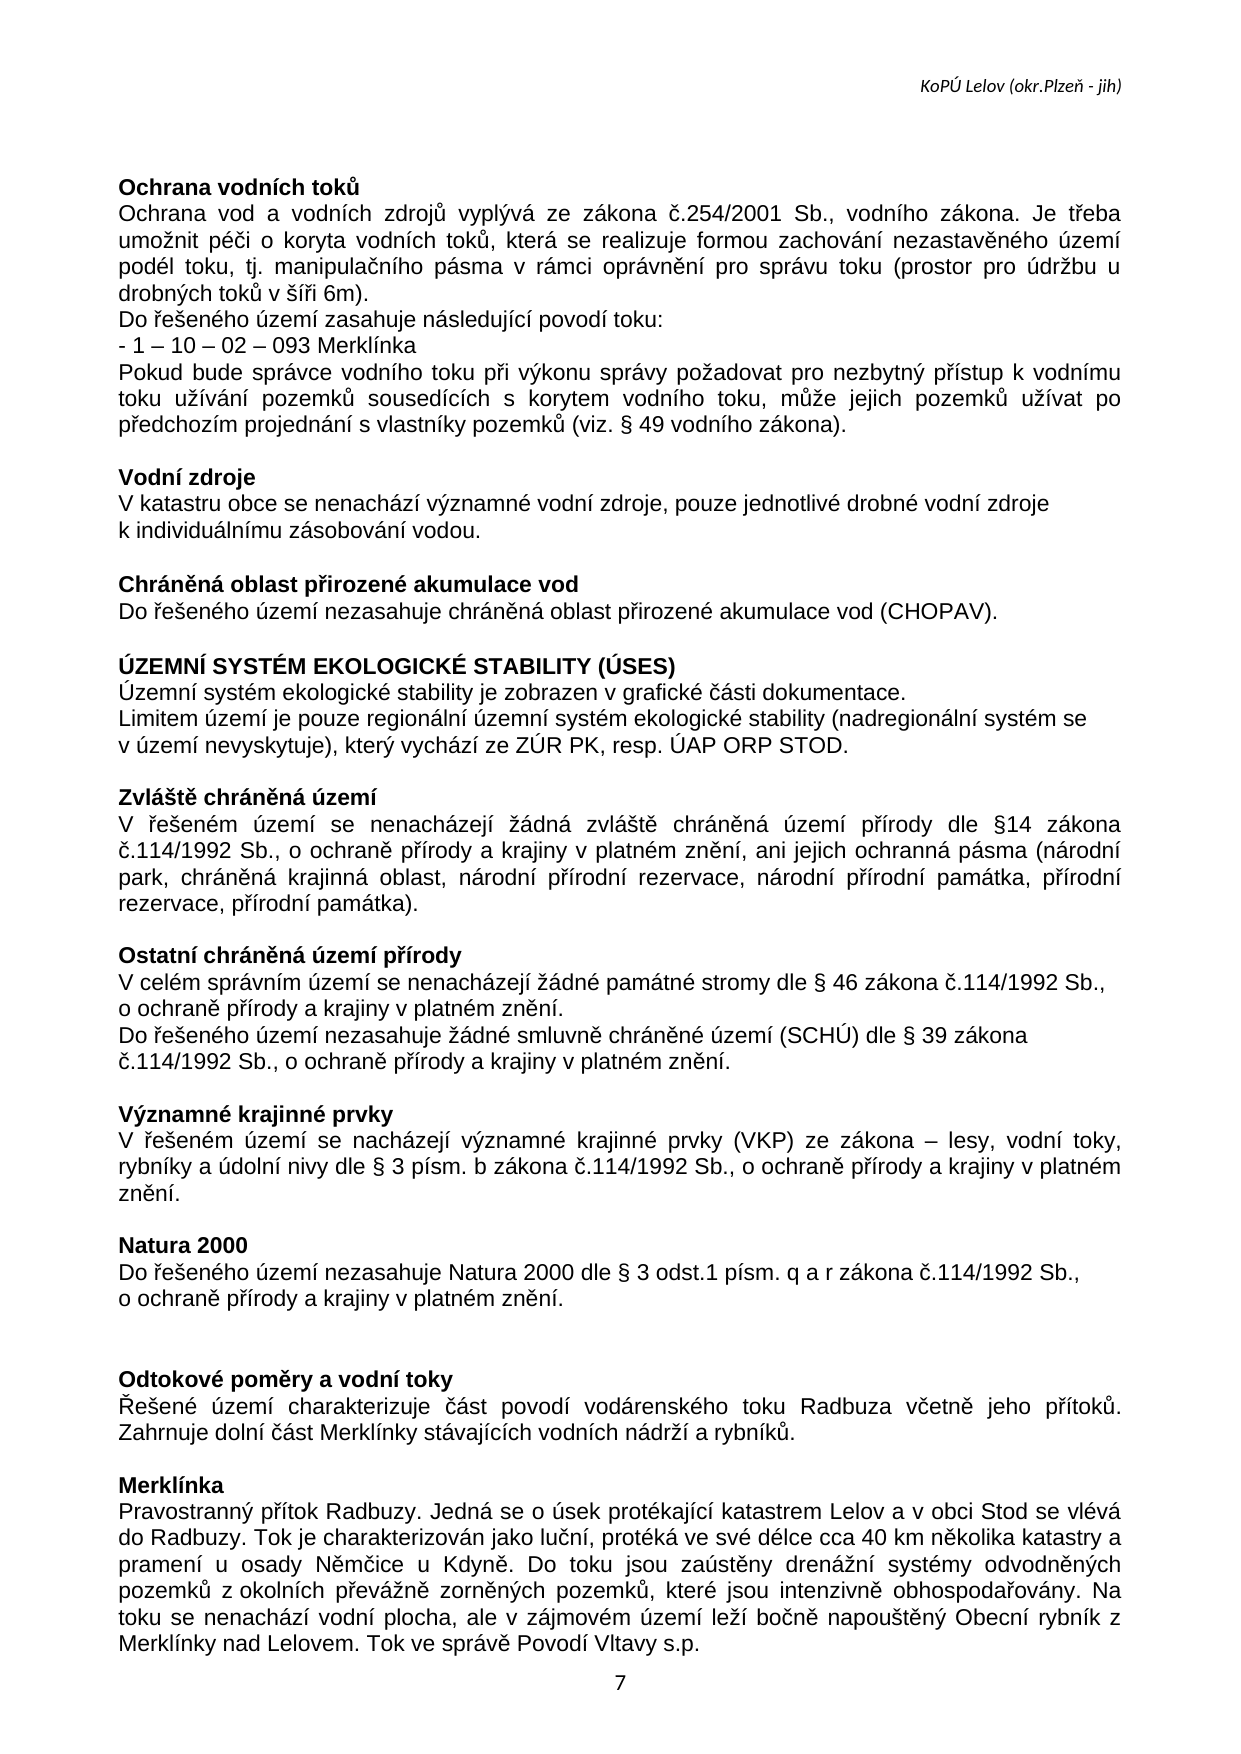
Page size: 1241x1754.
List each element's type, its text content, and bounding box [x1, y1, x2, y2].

text - 1 – 10 – 02 – 093 Merklínka [118, 332, 1122, 358]
text o ochraně přírody a krajiny v platném znění. [118, 995, 1122, 1022]
text k individuálnímu zásobování vodou. [118, 517, 1122, 543]
text č.114/1992 Sb., o ochraně přírody a krajiny v platném znění. [118, 1048, 1122, 1074]
text V katastru obce se nenachází významné vodní zdroje, pouze jednotlivé drobné vodní zdroje [118, 490, 1122, 517]
text Zvláště chráněná území [118, 784, 1122, 811]
text Ochrana vodních toků [118, 174, 1122, 200]
text Významné krajinné prvky [118, 1101, 1122, 1127]
text ÚZEMNÍ SYSTÉM EKOLOGICKÉ STABILITY (ÚSES) [118, 653, 1122, 679]
text Ochrana vod a vodních zdrojů vyplývá ze zákona č.254/2001 Sb., vodního zákona. Je třeba umožnit péči o koryta vodních toků, která se realizuje formou zachování nezastavěného území podél toku, tj. manipulačního pásma v rámci oprávnění pro správu toku (prostor pro údržbu u drobných toků v šíři 6m). [118, 200, 1122, 306]
text Merklínka [118, 1472, 1122, 1498]
text Pokud bude správce vodního toku při výkonu správy požadovat pro nezbytný přístup k vodnímu toku užívání pozemků sousedících s korytem vodního toku, může jejich pozemků užívat po předchozím projednání s vlastníky pozemků (viz. § 49 vodního zákona). [118, 358, 1122, 438]
text Chráněná oblast přirozené akumulace vod [118, 571, 1122, 598]
text o ochraně přírody a krajiny v platném znění. [118, 1285, 1122, 1311]
text Do řešeného území nezasahuje žádné smluvně chráněné území (SCHÚ) dle § 39 zákona [118, 1022, 1122, 1048]
text v území nevyskytuje), který vychází ze ZÚR PK, resp. ÚAP ORP STOD. [118, 732, 1122, 758]
text Do řešeného území nezasahuje Natura 2000 dle § 3 odst.1 písm. q a r zákona č.114/1992 Sb., [118, 1259, 1122, 1285]
text Pravostranný přítok Radbuzy. Jedná se o úsek protékající katastrem Lelov a v obci Stod se vlévá do Radbuzy. Tok je charakterizován jako luční, protéká ve své délce cca 40 km několika katastry a pramení u osady Němčice u Kdyně. Do toku jsou zaústěny drenážní systémy odvodněných pozemků z okolních převážně zorněných pozemků, které jsou intenzivně obhospodařovány. Na toku se nenachází vodní plocha, ale v zájmovém území leží bočně napouštěný Obecní rybník z Merklínky nad Lelovem. Tok ve správě Povodí Vltavy s.p. [118, 1498, 1122, 1656]
text Limitem území je pouze regionální územní systém ekologické stability (nadregionální systém se [118, 705, 1122, 732]
text Odtokové poměry a vodní toky [118, 1366, 1122, 1393]
text Vodní zdroje [118, 464, 1122, 490]
text V řešeném území se nenacházejí žádná zvláště chráněná území přírody dle §14 zákona č.114/1992 Sb., o ochraně přírody a krajiny v platném znění, ani jejich ochranná pásma (národní park, chráněná krajinná oblast, národní přírodní rezervace, národní přírodní památka, přírodní rezervace, přírodní památka). [118, 811, 1122, 916]
text Natura 2000 [118, 1232, 1122, 1259]
text V řešeném území se nacházejí významné krajinné prvky (VKP) ze zákona – lesy, vodní toky, rybníky a údolní nivy dle § 3 písm. b zákona č.114/1992 Sb., o ochraně přírody a krajiny v platném znění. [118, 1127, 1122, 1206]
text Územní systém ekologické stability je zobrazen v grafické části dokumentace. [118, 679, 1122, 705]
text Do řešeného území zasahuje následující povodí toku: [118, 306, 1122, 332]
text Řešené území charakterizuje část povodí vodárenského toku Radbuza včetně jeho přítoků. Zahrnuje dolní část Merklínky stávajících vodních nádrží a rybníků. [118, 1393, 1122, 1445]
text Do řešeného území nezasahuje chráněná oblast přirozené akumulace vod (CHOPAV). [118, 598, 1122, 624]
text Ostatní chráněná území přírody [118, 942, 1122, 969]
text V celém správním území se nenacházejí žádné památné stromy dle § 46 zákona č.114/1992 Sb., [118, 969, 1122, 995]
